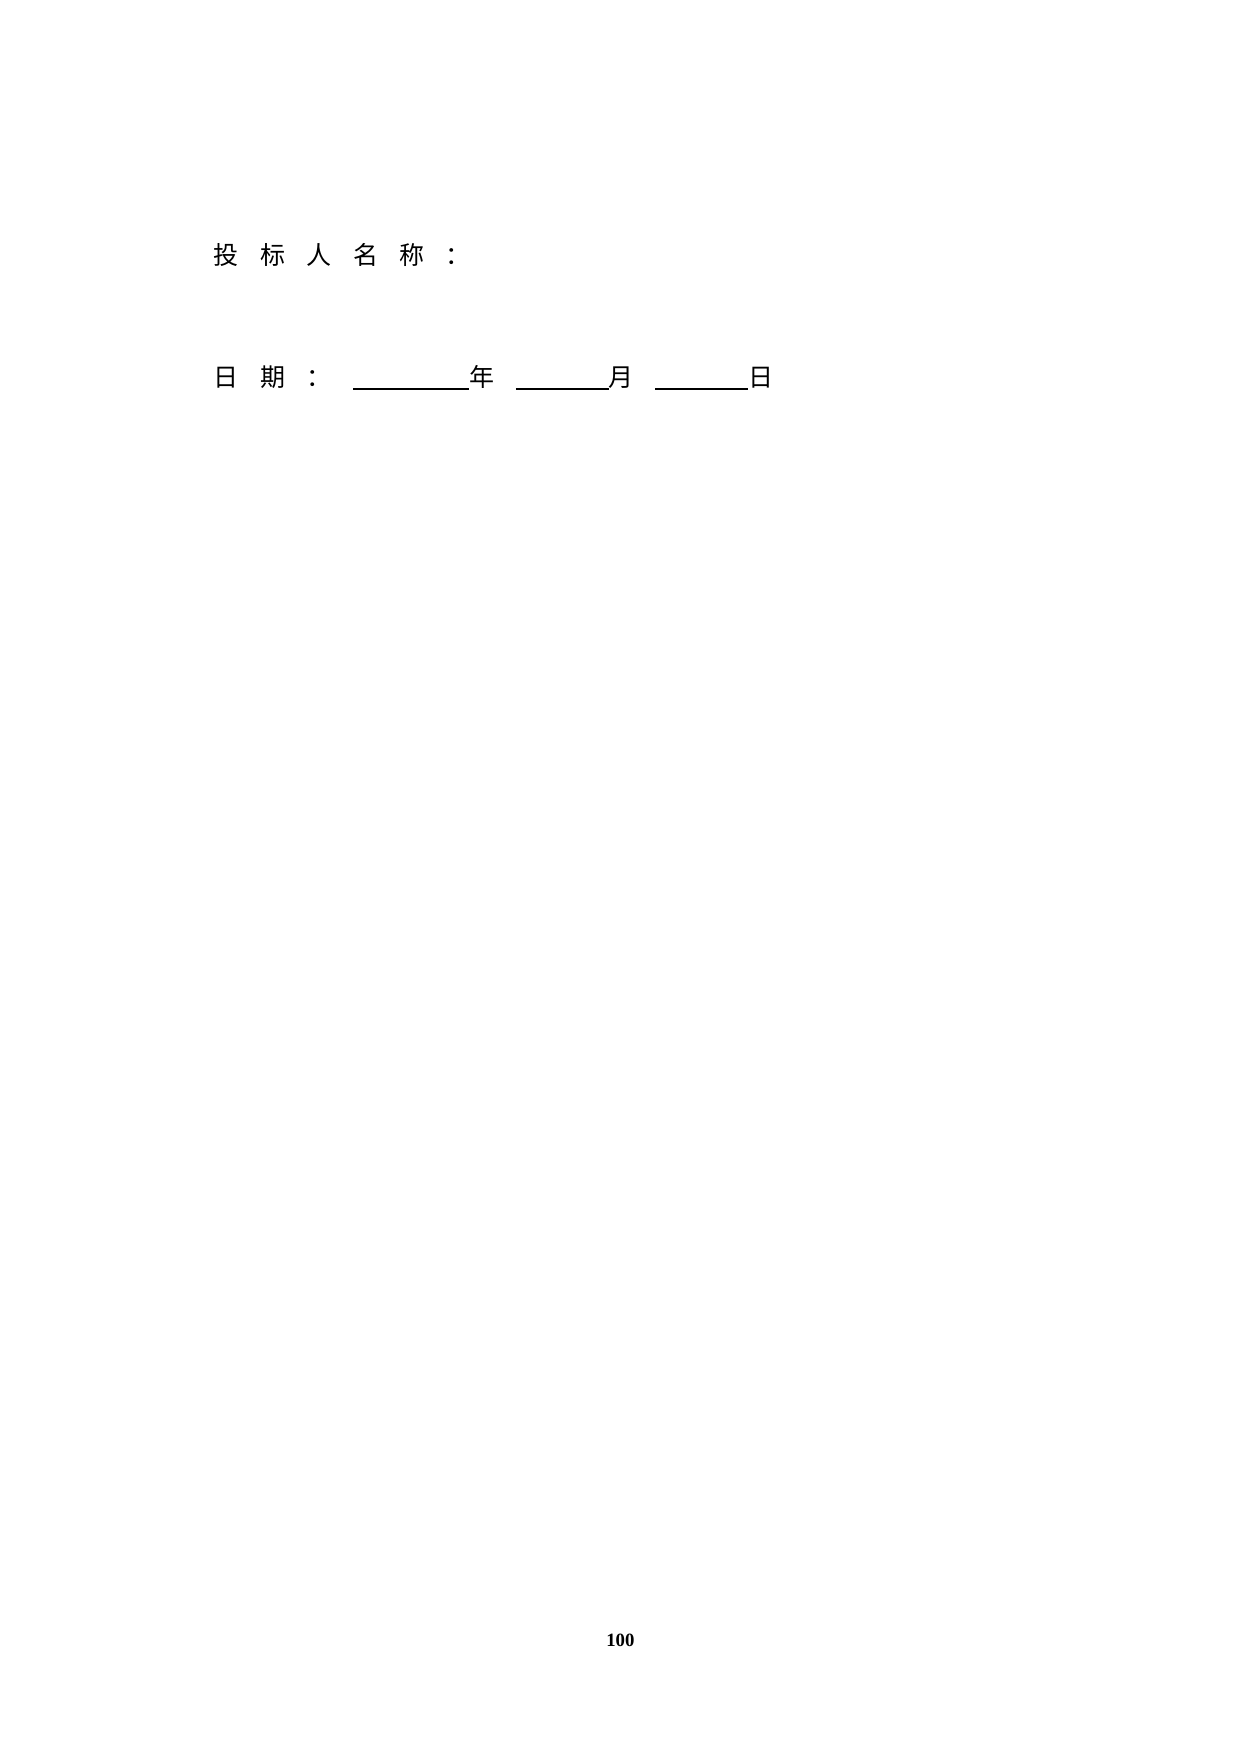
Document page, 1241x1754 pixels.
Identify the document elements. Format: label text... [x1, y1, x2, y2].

text 日期： 年 月 日 [190, 345, 1041, 405]
text 投标人名称： [190, 224, 1041, 283]
